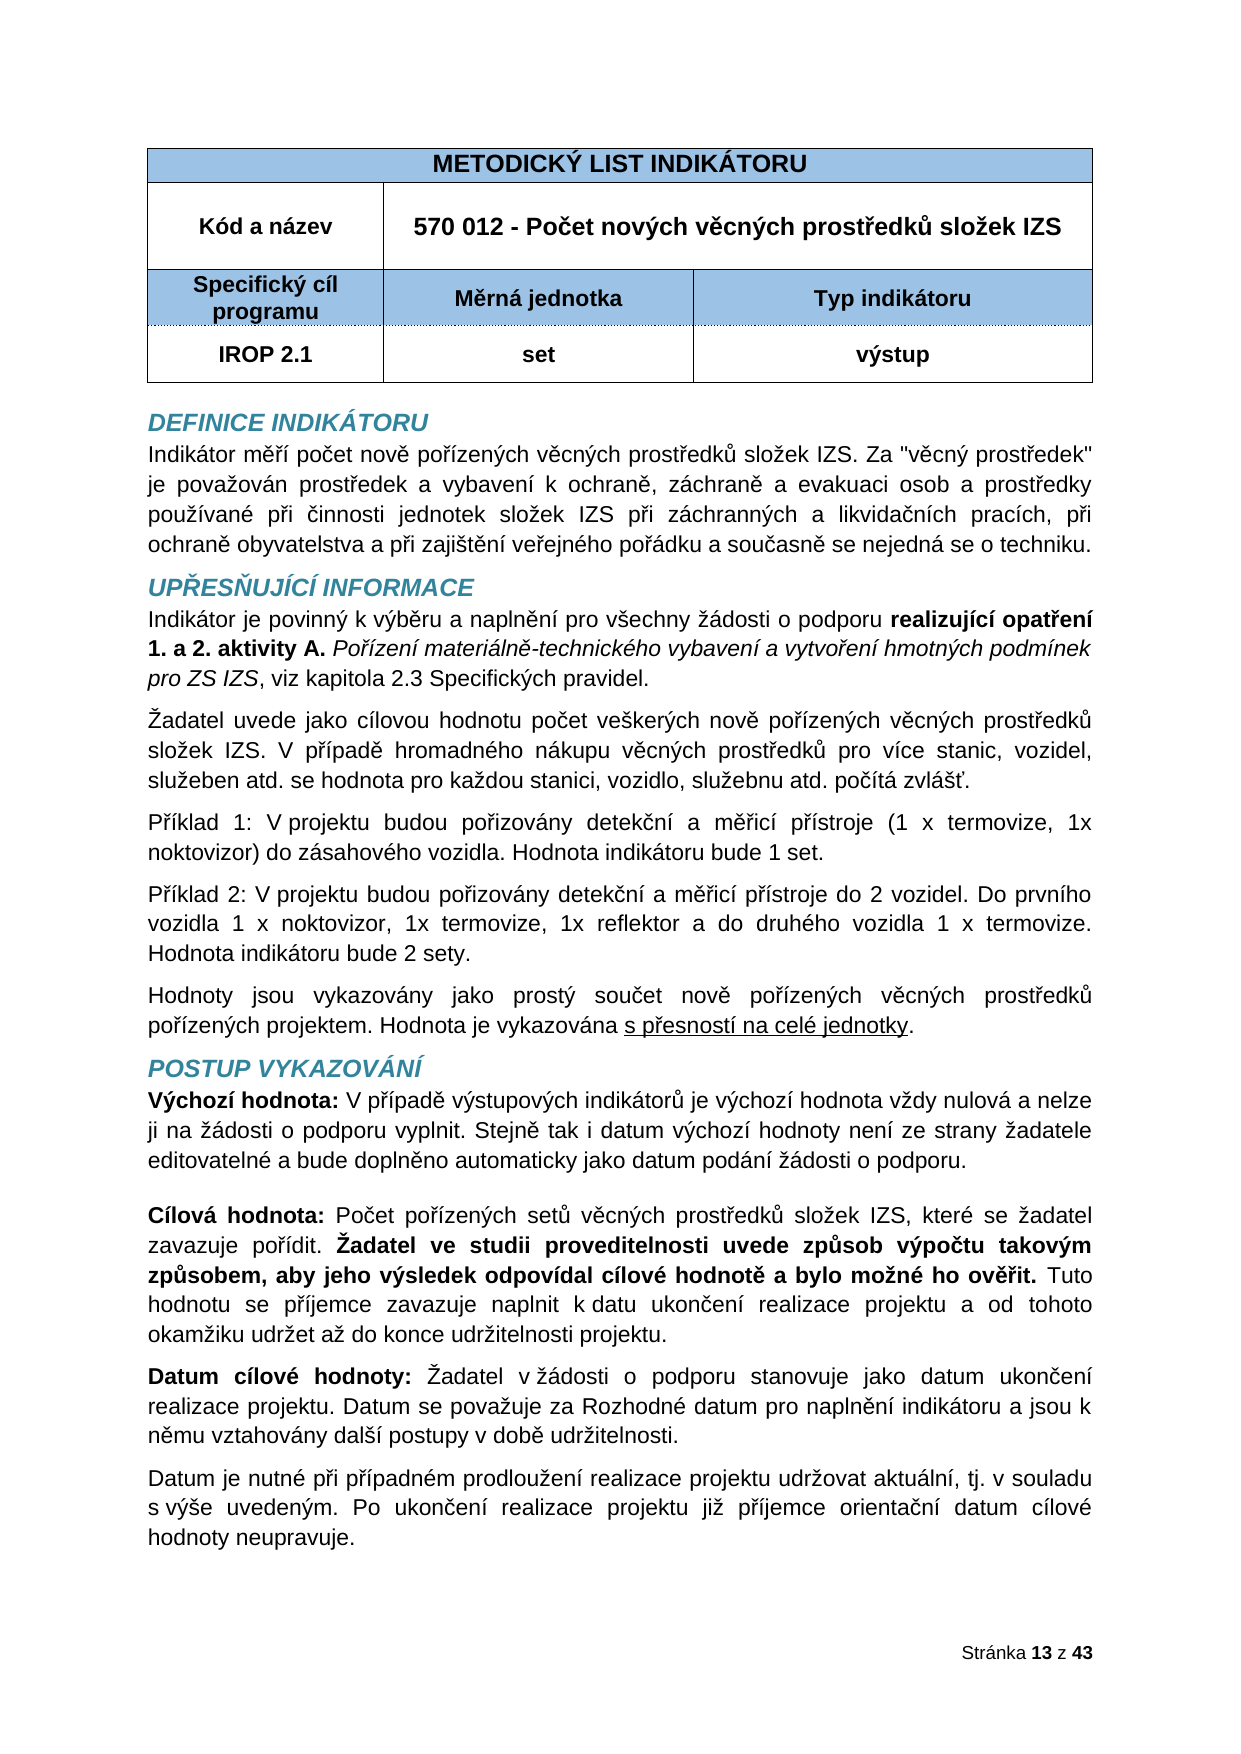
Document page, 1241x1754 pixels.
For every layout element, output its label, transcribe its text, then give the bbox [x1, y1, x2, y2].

table_cell Typ indikátoru [694, 270, 1092, 325]
table_header METODICKÝ LIST INDIKÁTORU [148, 149, 1092, 182]
table_cell Specifický cíl programu [148, 270, 383, 325]
text postup vykazování [148, 1054, 1093, 1083]
text Žadatel uvede jako cílovou hodnotu počet veškerých nově pořízených věcných prostředků složek IZS. V případě hromadného nákupu věcných prostředků pro více stanic, vozidel, služeben atd. se hodnota pro každou stanici, vozidlo, služebnu atd. počítá zvlášť. [148, 707, 1093, 793]
text Cílová hodnota: Počet pořízených setů věcných prostředků složek IZS, které se žadatel zavazuje pořídit. Žadatel ve studii proveditelnosti uvede způsob výpočtu takovým způsobem, aby jeho výsledek odpovídal cílové hodnotě a bylo možné ho ověřit. Tuto hodnotu se příjemce zavazuje naplnit k datu ukončení realizace projektu a od tohoto okamžiku udržet až do konce udržitelnosti projektu. [148, 1202, 1093, 1347]
table_cell Měrná jednotka [384, 270, 693, 325]
text Hodnoty jsou vykazovány jako prostý součet nově pořízených věcných prostředků pořízených projektem. Hodnota je vykazována s přesností na celé jednotky. [148, 982, 1093, 1038]
text Příklad 1: V projektu budou pořizovány detekční a měřicí přístroje (1 x termovize, 1x noktovizor) do zásahového vozidla. Hodnota indikátoru bude 1 set. [148, 809, 1093, 865]
text Upřesňující informace [148, 573, 1093, 601]
text Datum je nutné při případném prodloužení realizace projektu udržovat aktuální, tj. v souladu s výše uvedeným. Po ukončení realizace projektu již příjemce orientační datum cílové hodnoty neupravuje. [148, 1465, 1093, 1550]
text Indikátor měří počet nově pořízených věcných prostředků složek IZS. Za "věcný prostředek" je považován prostředek a vybavení k ochraně, záchraně a evakuaci osob a prostředky používané při činnosti jednotek složek IZS při záchranných a likvidačních pracích, při ochraně obyvatelstva a při zajištění veřejného pořádku a současně se nejedná se o techniku. [148, 441, 1093, 557]
table_cell 570 012 - Počet nových věcných prostředků složek IZS [384, 183, 1092, 269]
text Datum cílové hodnoty: Žadatel v žádosti o podporu stanovuje jako datum ukončení realizace projektu. Datum se považuje za Rozhodné datum pro naplnění indikátoru a jsou k němu vztahovány další postupy v době udržitelnosti. [148, 1363, 1093, 1449]
text Definice indikátoru [148, 408, 1093, 437]
text Příklad 2: V projektu budou pořizovány detekční a měřicí přístroje do 2 vozidel. Do prvního vozidla 1 x noktovizor, 1x termovize, 1x reflektor a do druhého vozidla 1 x termovize. Hodnota indikátoru bude 2 sety. [148, 881, 1093, 966]
text Výchozí hodnota: V případě výstupových indikátorů je výchozí hodnota vždy nulová a nelze ji na žádosti o podporu vyplnit. Stejně tak i datum výchozí hodnoty není ze strany žadatele editovatelné a bude doplněno automaticky jako datum podání žádosti o podporu. [148, 1087, 1093, 1173]
table_cell set [384, 325, 693, 382]
table_cell Kód a název [148, 183, 383, 269]
table_cell IROP 2.1 [148, 325, 383, 382]
text Indikátor je povinný k výběru a naplnění pro všechny žádosti o podporu realizující opatření 1. a 2. aktivity A. Pořízení materiálně-technického vybavení a vytvoření hmotných podmínek pro ZS IZS, viz kapitola 2.3 Specifických pravidel. [148, 606, 1093, 691]
table_cell výstup [694, 325, 1092, 382]
